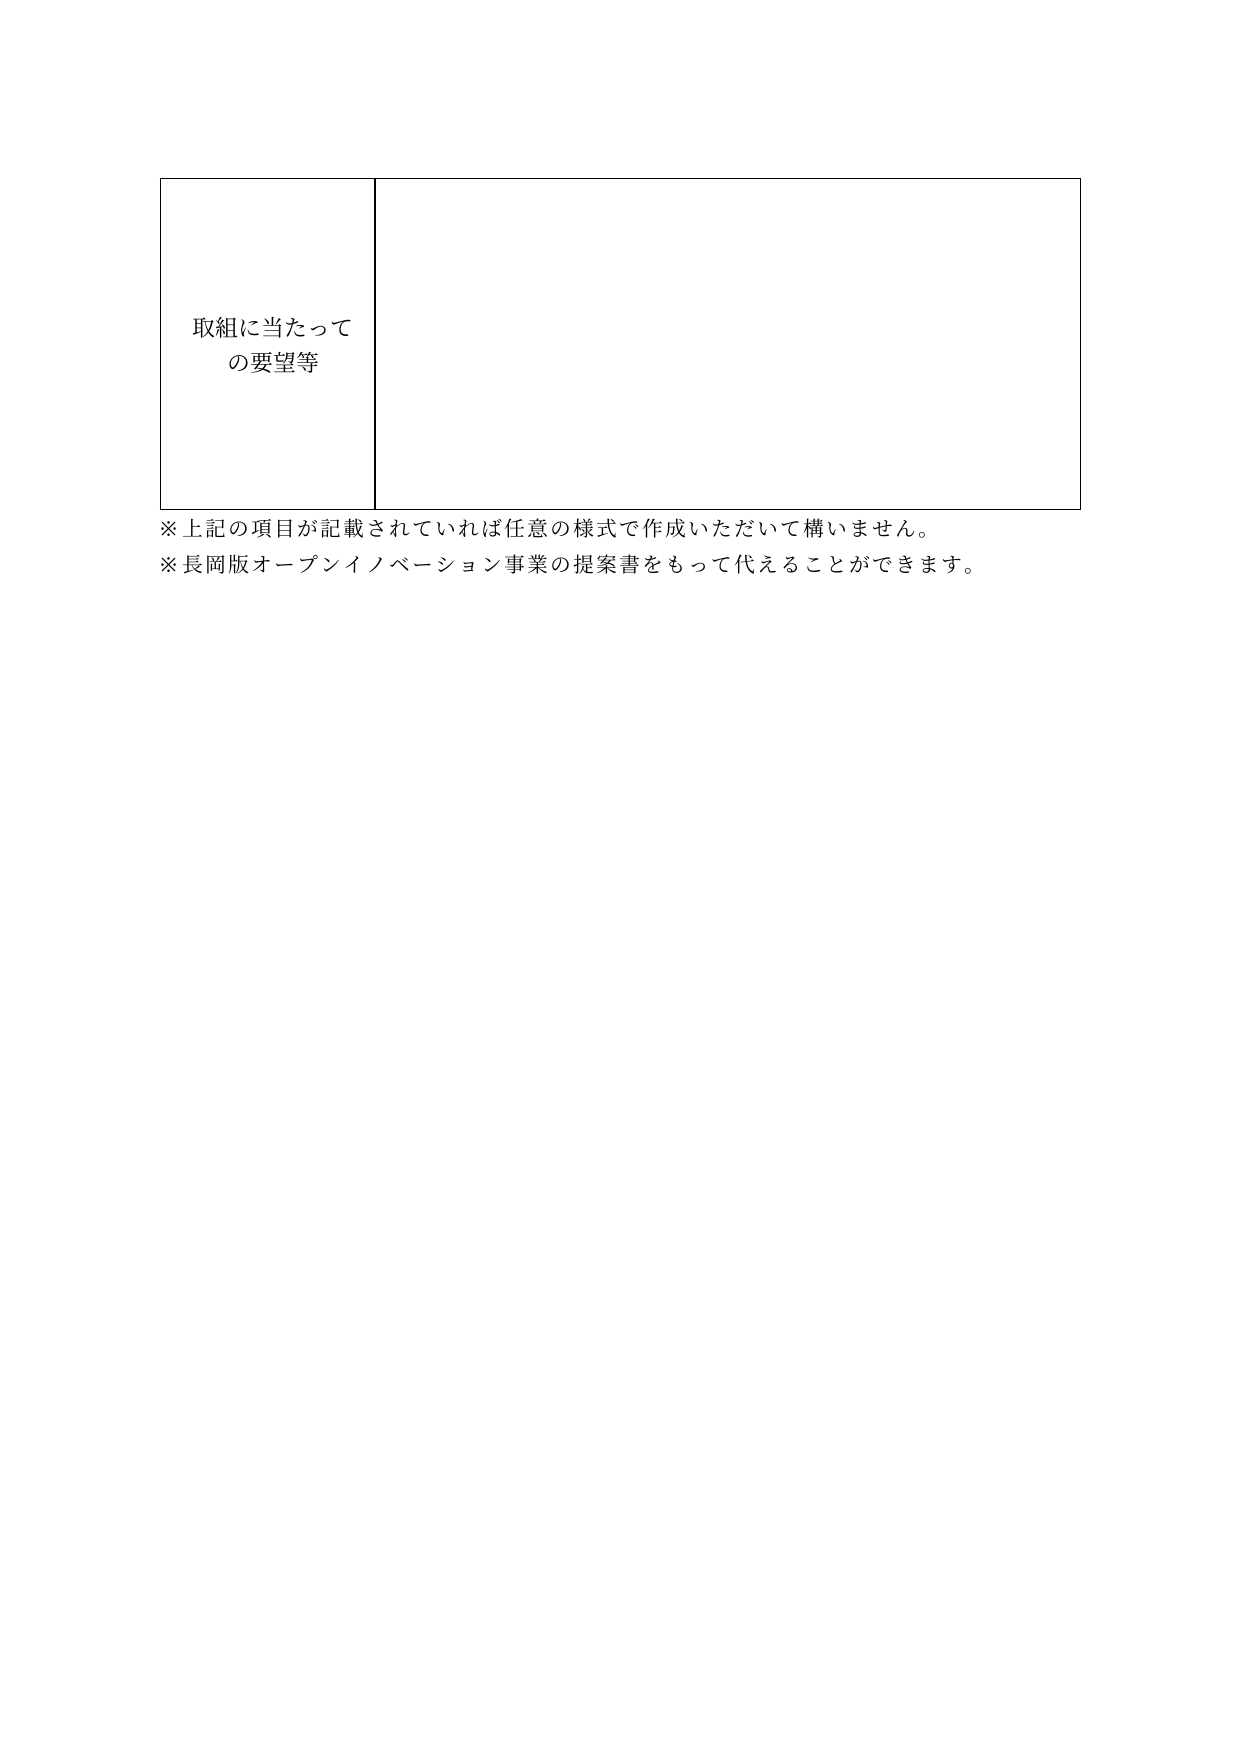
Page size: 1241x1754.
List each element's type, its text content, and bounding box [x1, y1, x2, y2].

text ※上記の項目が記載されていれば任意の様式で作成いただいて構いません。 [160, 510, 1081, 546]
text ※長岡版オープンイノベーション事業の提案書をもって代えることができます。 [160, 546, 1081, 582]
table_cell 取組に当たっての要望等 [161, 179, 374, 509]
table_cell [376, 179, 1080, 509]
